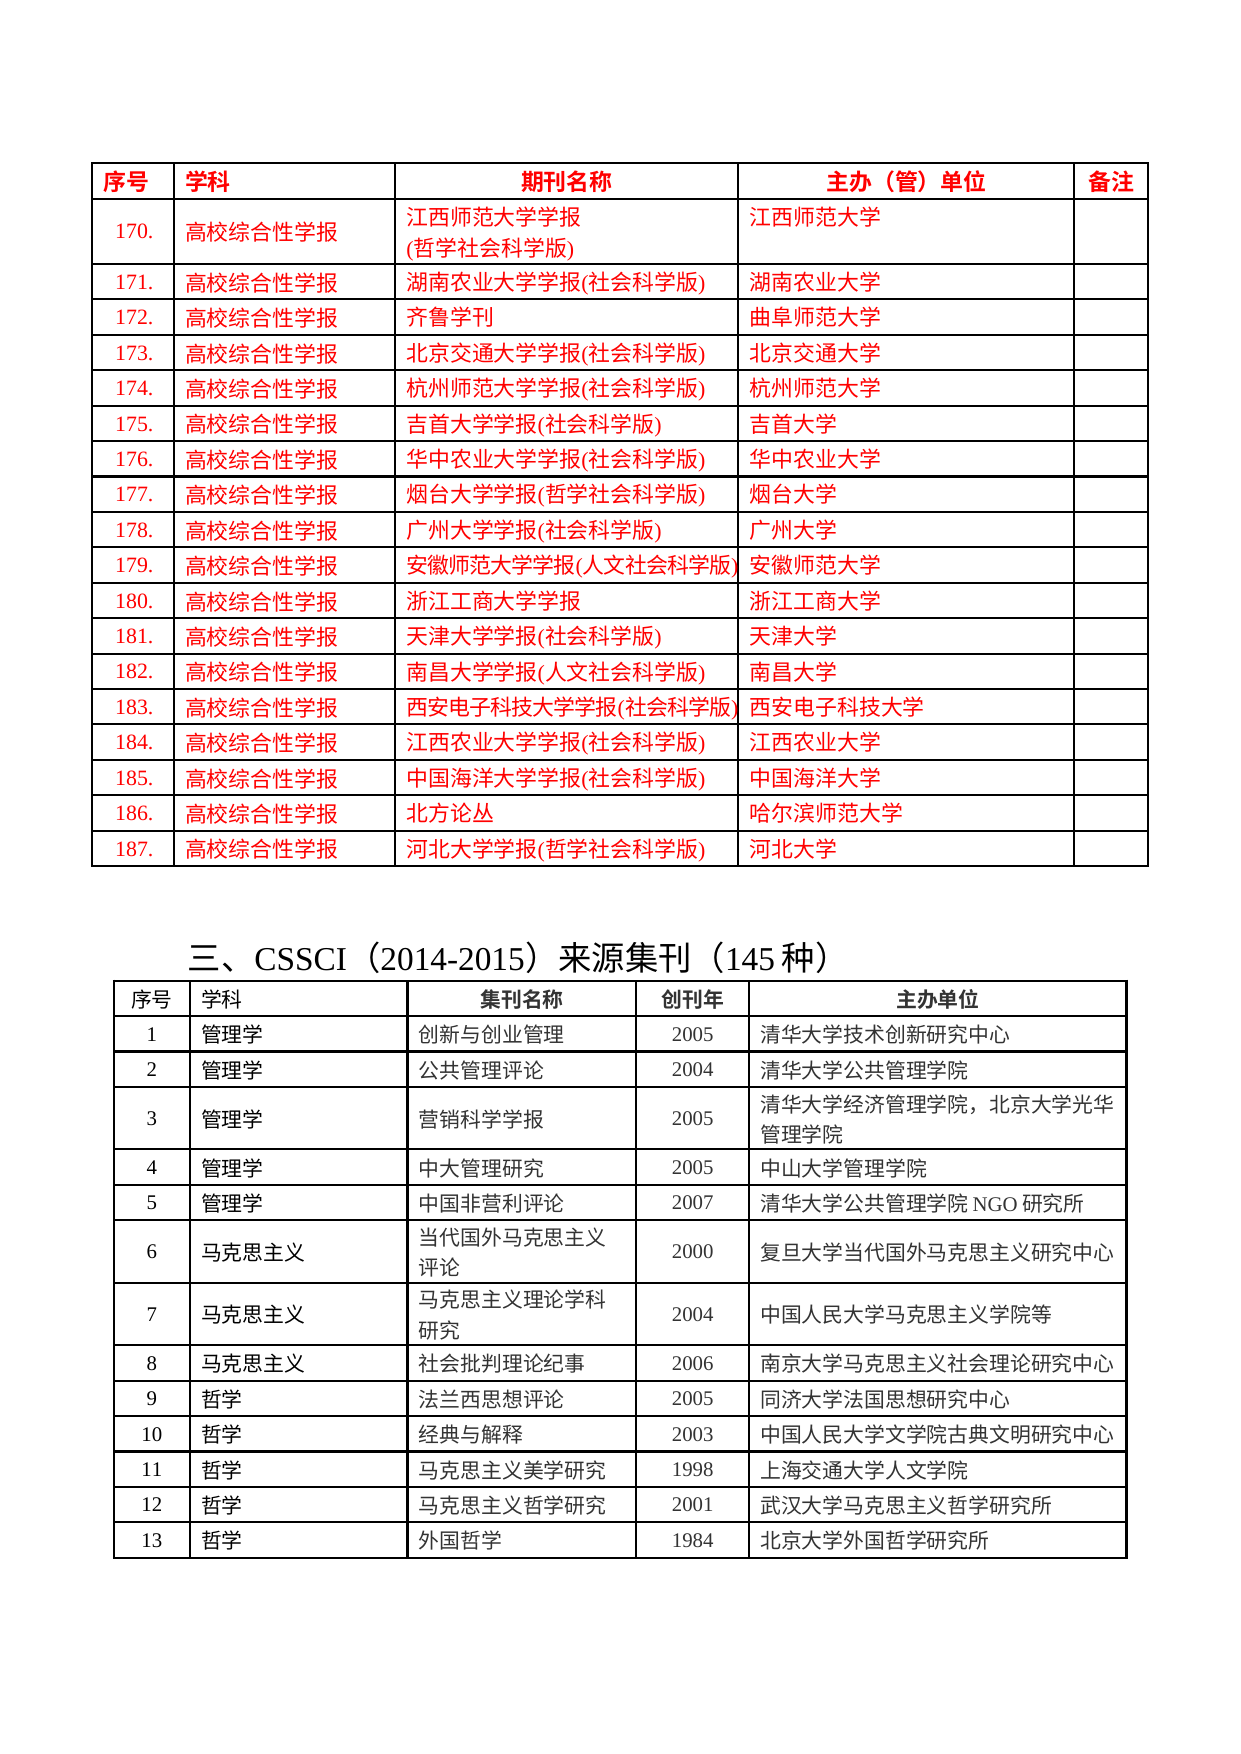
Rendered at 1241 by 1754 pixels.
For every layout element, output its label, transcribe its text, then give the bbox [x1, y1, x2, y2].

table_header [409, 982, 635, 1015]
text 三、CSSCI（2014-2015）来源集刊（145种） [187, 923, 1053, 979]
table_header 主办（管）单位 [739, 164, 1073, 197]
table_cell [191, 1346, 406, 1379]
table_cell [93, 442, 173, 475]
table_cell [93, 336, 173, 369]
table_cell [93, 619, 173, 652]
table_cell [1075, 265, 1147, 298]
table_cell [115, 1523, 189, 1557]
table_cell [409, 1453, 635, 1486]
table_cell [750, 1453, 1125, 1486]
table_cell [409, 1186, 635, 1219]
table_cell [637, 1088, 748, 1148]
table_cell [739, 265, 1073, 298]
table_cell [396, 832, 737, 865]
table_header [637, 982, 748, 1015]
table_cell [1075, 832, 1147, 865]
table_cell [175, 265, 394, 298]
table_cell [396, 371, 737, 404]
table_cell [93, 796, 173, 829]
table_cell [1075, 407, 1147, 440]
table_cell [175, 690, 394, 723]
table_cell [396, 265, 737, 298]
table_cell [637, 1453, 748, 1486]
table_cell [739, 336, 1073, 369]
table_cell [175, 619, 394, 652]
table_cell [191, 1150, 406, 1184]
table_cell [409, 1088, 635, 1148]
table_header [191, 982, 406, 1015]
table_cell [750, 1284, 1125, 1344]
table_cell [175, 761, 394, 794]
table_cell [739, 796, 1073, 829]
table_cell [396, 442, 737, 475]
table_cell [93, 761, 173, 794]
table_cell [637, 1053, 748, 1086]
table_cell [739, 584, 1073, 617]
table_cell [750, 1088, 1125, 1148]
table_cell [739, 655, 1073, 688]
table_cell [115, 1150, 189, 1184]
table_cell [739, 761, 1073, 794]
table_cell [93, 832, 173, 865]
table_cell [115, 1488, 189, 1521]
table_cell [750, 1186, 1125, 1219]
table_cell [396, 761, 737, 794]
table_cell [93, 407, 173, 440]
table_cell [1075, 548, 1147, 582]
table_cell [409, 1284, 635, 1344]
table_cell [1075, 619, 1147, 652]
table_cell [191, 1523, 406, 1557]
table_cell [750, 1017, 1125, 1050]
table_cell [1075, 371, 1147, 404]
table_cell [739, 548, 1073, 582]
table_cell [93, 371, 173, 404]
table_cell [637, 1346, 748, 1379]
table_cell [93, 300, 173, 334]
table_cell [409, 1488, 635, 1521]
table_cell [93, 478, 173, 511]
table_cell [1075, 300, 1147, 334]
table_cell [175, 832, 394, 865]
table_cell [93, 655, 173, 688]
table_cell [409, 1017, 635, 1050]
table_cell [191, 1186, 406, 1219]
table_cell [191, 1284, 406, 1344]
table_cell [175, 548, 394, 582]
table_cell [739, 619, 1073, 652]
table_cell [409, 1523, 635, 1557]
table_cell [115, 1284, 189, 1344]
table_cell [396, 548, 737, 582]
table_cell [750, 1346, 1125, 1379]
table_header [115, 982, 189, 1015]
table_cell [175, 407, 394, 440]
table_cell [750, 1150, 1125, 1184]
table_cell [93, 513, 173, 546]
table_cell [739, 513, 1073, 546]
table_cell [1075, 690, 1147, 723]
table_header 备注 [1075, 164, 1147, 197]
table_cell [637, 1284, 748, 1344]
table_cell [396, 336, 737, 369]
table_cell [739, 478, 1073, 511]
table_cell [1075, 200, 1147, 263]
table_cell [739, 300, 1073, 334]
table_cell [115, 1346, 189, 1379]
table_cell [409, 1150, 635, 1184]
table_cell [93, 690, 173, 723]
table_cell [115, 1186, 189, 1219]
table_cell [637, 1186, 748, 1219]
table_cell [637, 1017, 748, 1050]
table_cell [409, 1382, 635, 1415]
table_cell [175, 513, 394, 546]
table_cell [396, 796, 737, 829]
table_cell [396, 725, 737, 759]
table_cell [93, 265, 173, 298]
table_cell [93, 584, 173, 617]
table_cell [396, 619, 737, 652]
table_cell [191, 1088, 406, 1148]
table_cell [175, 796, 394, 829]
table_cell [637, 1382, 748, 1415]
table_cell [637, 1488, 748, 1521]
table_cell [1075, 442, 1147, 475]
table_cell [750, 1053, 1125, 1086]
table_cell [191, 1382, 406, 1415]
table_header 期刊名称 [396, 164, 737, 197]
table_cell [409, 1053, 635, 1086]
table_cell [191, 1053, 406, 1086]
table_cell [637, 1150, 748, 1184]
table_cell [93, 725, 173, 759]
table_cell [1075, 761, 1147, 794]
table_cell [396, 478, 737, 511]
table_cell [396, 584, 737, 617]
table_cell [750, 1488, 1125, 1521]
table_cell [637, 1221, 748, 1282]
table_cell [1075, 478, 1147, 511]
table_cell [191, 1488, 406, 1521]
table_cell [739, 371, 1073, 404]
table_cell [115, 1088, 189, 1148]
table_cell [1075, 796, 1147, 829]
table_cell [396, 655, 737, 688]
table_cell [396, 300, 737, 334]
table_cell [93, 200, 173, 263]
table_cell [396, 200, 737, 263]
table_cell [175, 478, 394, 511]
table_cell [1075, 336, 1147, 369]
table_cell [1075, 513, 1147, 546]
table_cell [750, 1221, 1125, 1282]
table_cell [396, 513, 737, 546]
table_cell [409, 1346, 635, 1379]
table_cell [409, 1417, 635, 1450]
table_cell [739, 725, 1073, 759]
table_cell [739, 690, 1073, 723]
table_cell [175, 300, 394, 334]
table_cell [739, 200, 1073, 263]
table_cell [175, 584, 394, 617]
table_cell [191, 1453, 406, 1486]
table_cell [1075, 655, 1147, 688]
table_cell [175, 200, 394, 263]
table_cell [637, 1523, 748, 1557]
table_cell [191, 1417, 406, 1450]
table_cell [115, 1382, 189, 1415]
table_header 学科 [175, 164, 394, 197]
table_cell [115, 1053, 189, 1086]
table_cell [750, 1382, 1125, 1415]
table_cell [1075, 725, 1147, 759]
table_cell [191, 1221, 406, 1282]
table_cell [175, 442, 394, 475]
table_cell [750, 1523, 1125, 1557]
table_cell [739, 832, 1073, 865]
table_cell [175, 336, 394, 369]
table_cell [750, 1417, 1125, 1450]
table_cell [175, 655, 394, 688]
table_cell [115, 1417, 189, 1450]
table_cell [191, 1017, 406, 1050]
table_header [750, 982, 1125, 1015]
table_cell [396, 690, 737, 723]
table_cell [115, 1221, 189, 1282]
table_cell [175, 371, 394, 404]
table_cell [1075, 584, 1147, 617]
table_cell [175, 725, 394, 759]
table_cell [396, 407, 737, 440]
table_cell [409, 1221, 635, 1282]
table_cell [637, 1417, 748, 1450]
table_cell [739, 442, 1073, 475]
table_header 序号 [93, 164, 173, 197]
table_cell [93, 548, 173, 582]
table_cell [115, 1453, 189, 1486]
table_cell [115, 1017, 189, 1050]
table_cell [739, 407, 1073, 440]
